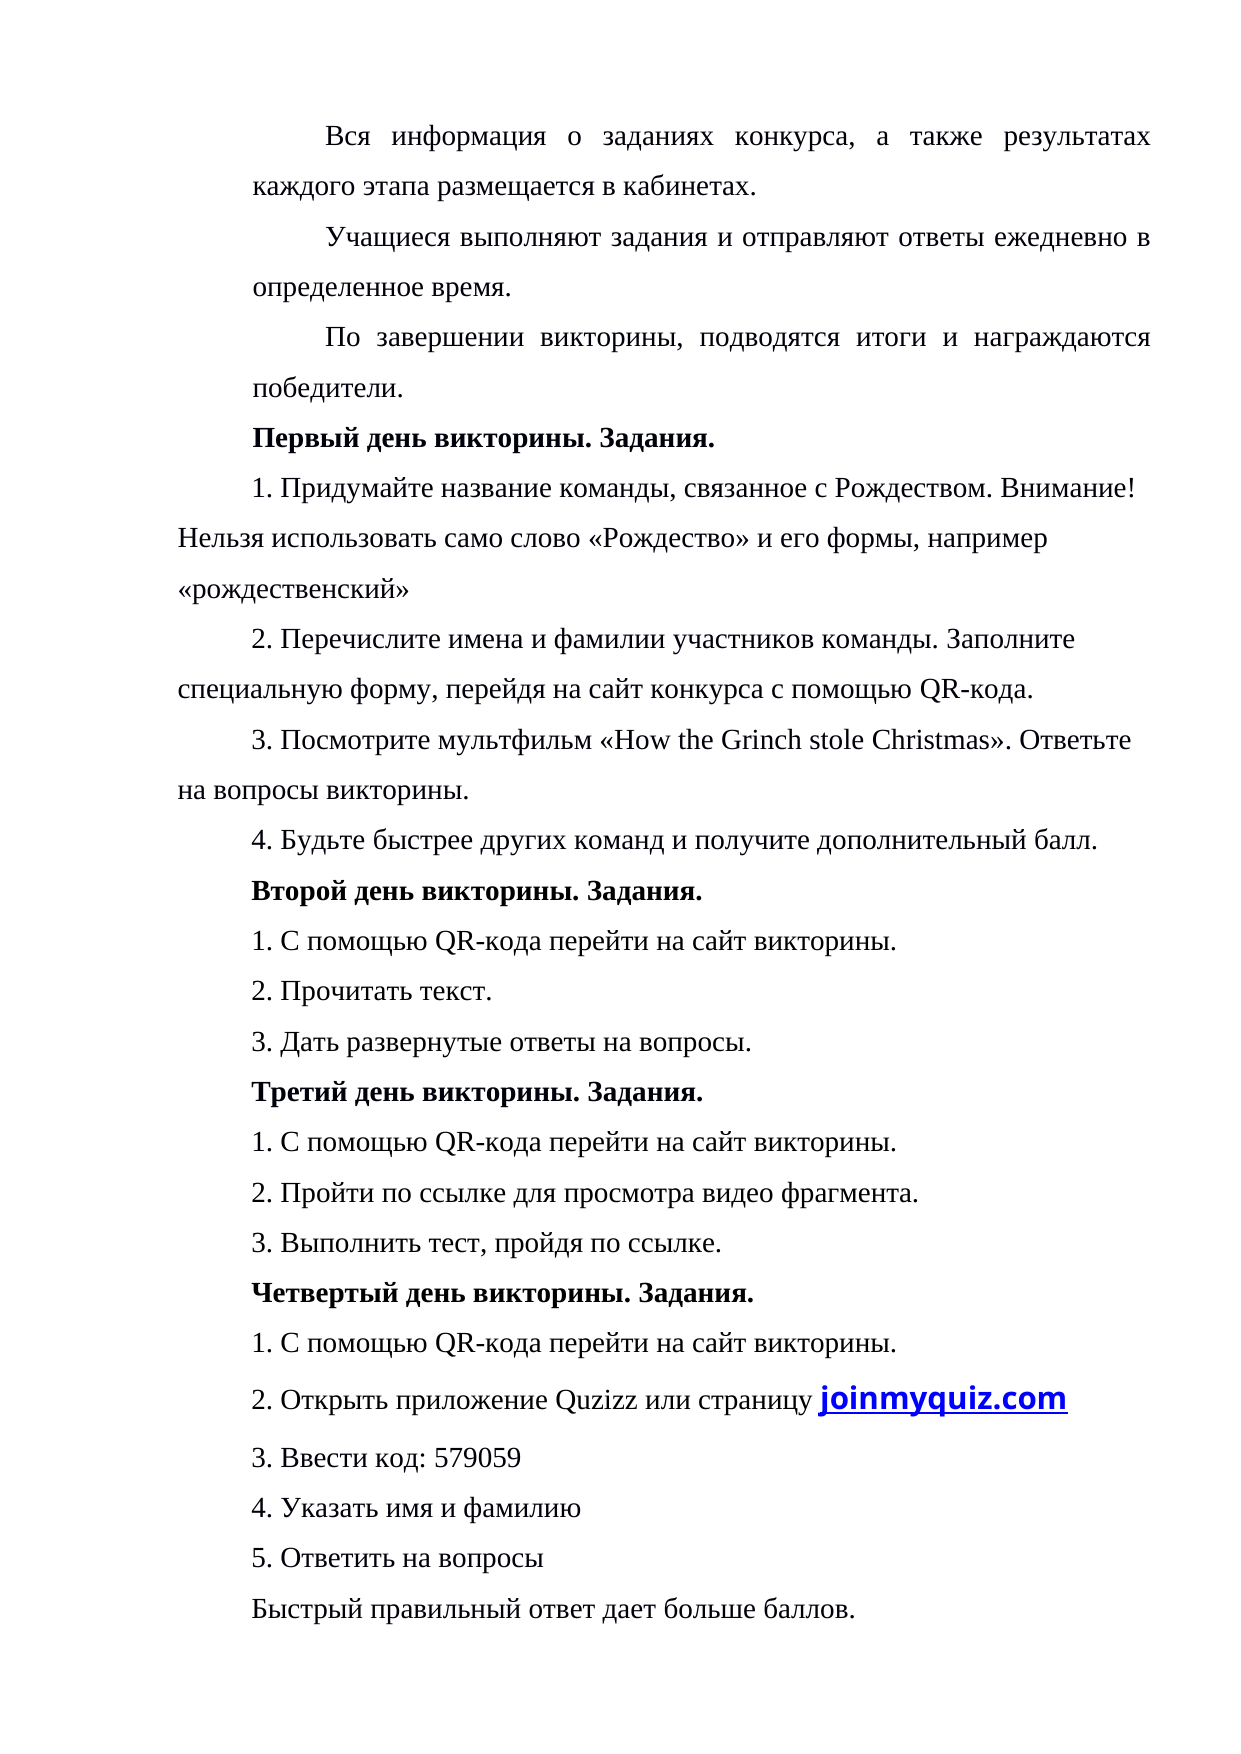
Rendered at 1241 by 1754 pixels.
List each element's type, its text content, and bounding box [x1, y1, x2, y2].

text 4. Указать имя и фамилию [177, 1490, 1152, 1524]
text 1. С помощью QR-кода перейти на сайт викторины. [177, 1326, 1152, 1359]
text 4. Будьте быстрее других команд и получите дополнительный балл. [177, 822, 1152, 856]
text Учащиеся выполняют задания и отправляют ответы ежедневно в определенное время. [252, 219, 1152, 303]
text Первый день викторины. Задания. [252, 420, 1152, 453]
text 1. С помощью QR-кода перейти на сайт викторины. [177, 1124, 1152, 1158]
text 2. Перечислите имена и фамилии участников команды. Заполните специальную форму, перейдя на сайт конкурса с помощью QR-кода. [177, 621, 1152, 705]
text 2. Открыть приложение Quzizz или страницу joinmyquiz.com [177, 1376, 1152, 1418]
text 3. Посмотрите мультфильм «How the Grinch stole Christmas». Ответьте на вопросы викторины. [177, 722, 1152, 806]
text 5. Ответить на вопросы [177, 1540, 1152, 1574]
text Вся информация о заданиях конкурса, а также результатах каждого этапа размещается в кабинетах. [252, 118, 1152, 202]
text Второй день викторины. Задания. [177, 873, 1152, 906]
text 3. Дать развернутые ответы на вопросы. [177, 1024, 1152, 1057]
text 3. Ввести код: 579059 [177, 1440, 1152, 1473]
text 3. Выполнить тест, пройдя по ссылке. [177, 1225, 1152, 1258]
text Третий день викторины. Задания. [177, 1074, 1152, 1108]
text 1. Придумайте название команды, связанное с Рождеством. Внимание! Нельзя использовать само слово «Рождество» и его формы, например «рождественский» [177, 470, 1152, 604]
text Быстрый правильный ответ дает больше баллов. [177, 1591, 1152, 1624]
text 2. Прочитать текст. [177, 973, 1152, 1007]
text По завершении викторины, подводятся итоги и награждаются победители. [252, 319, 1152, 403]
text 2. Пройти по ссылке для просмотра видео фрагмента. [177, 1175, 1152, 1208]
text 1. С помощью QR-кода перейти на сайт викторины. [177, 923, 1152, 957]
text Четвертый день викторины. Задания. [177, 1275, 1152, 1309]
